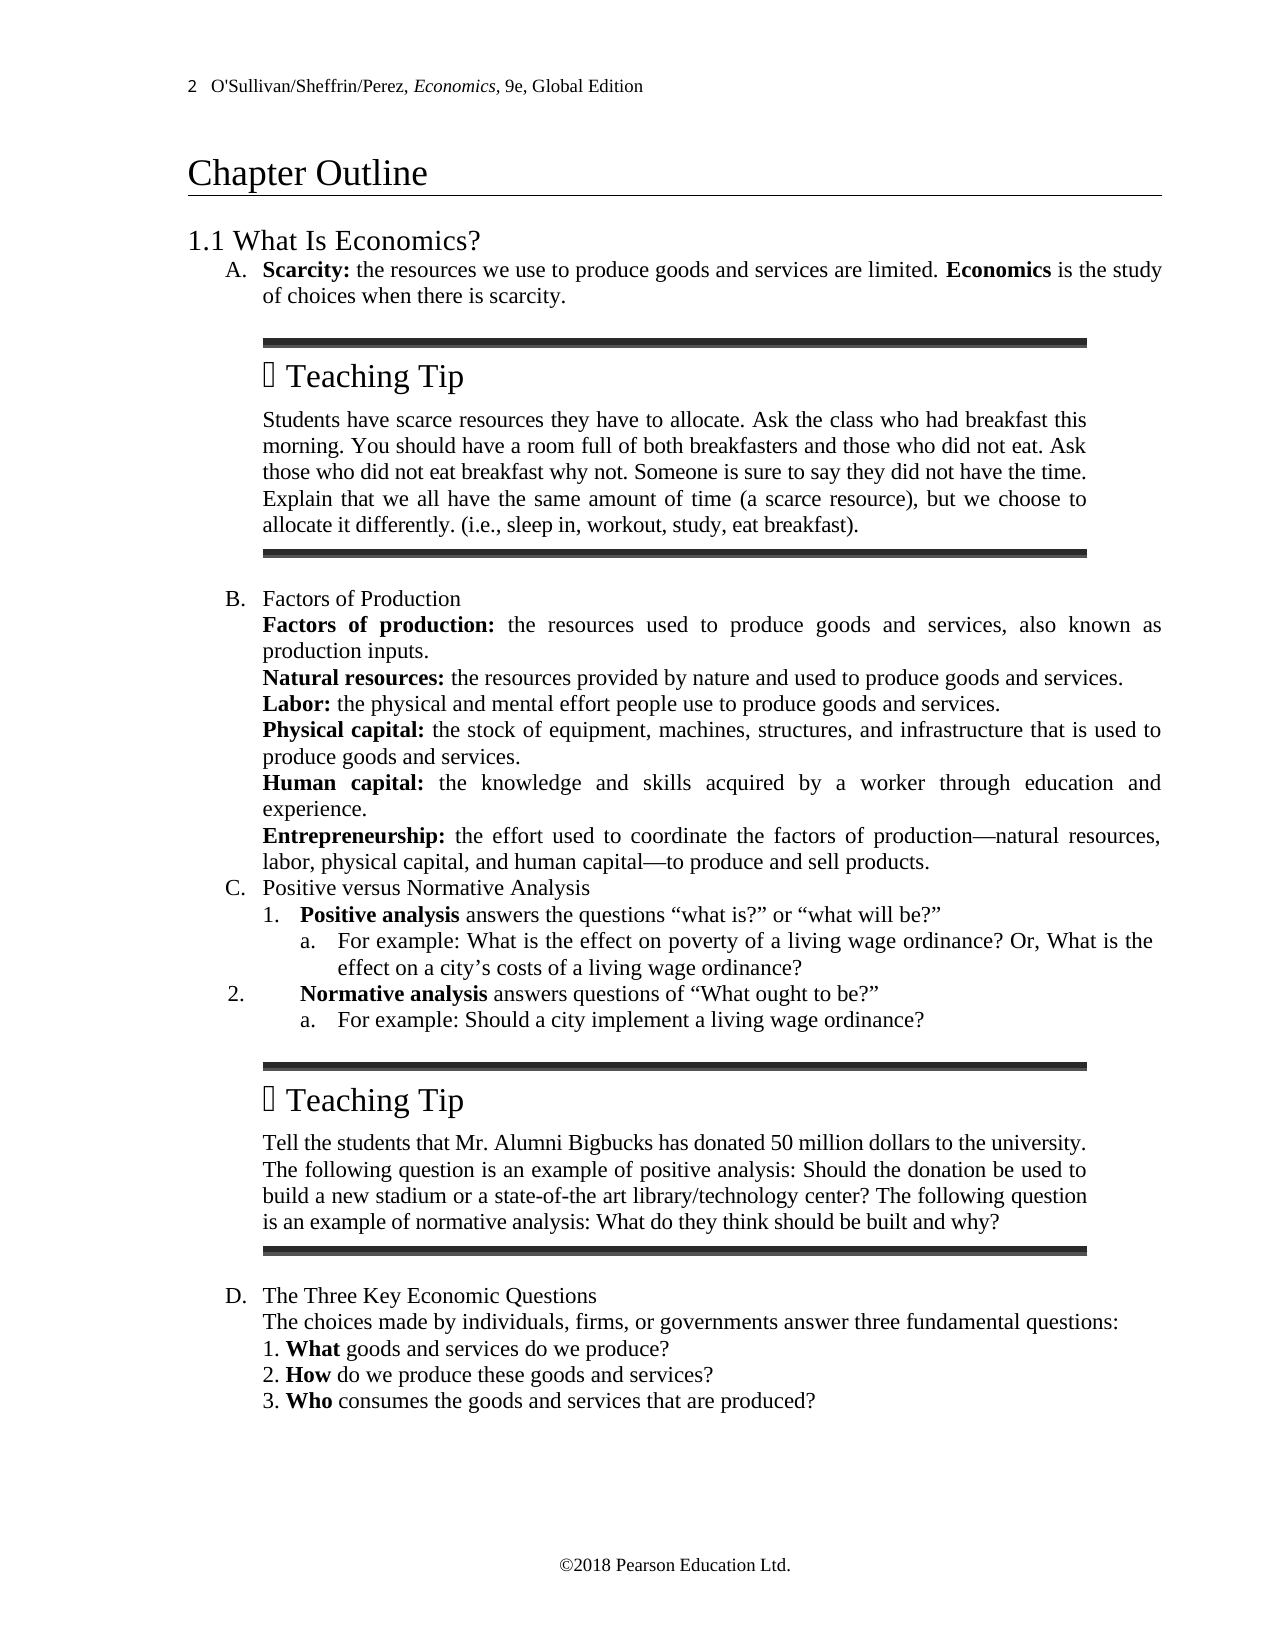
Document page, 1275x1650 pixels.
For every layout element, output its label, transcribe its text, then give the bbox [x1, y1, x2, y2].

text A. Scarcity: the resources we use to produce goods and services are limited. Economics is the study of choices when there is scarcity. [225, 256, 1162, 309]
text 3. Who consumes the goods and services that are produced? [187, 1387, 1162, 1414]
text Teaching Tip [262, 1069, 1087, 1108]
text Labor: the physical and mental effort people use to produce goods and services. [187, 690, 1162, 716]
text 2. How do we produce these goods and services? [187, 1361, 1162, 1387]
text Natural resources: the resources provided by nature and used to produce goods and services. [262, 664, 1162, 690]
text a. For example: What is the effect on poverty of a living wage ordinance? Or, What is the effect on a city’s costs of a living wage ordinance? [262, 927, 1162, 980]
text Entrepreneurship: the effort used to coordinate the factors of production—natural resources, labor, physical capital, and human capital—to produce and sell products. [262, 822, 1162, 874]
text Students have scarce resources they have to allocate. Ask the class who had breakfast this morning. You should have a room full of both breakfasters and those who did not eat. Ask those who did not eat breakfast why not. Someone is sure to say they did not have the time. Explain that we all have the same amount of time (a scarce resource), but we choose to allocate it differently. (i.e., sleep in, workout, study, eat breakfast). [262, 385, 1087, 558]
text 1.1 What Is Economics? [187, 223, 1162, 256]
text 2. Normative analysis answers questions of “What ought to be?” [187, 980, 1162, 1006]
text The choices made by individuals, firms, or governments answer three fundamental questions: [262, 1308, 1162, 1335]
text a. For example: Should a city implement a living wage ordinance? [262, 1006, 1162, 1033]
text Physical capital: the stock of equipment, machines, structures, and infrastructure that is used to produce goods and services. [262, 716, 1162, 769]
text B. Factors of Production [225, 584, 1162, 611]
text 1. What goods and services do we produce? [187, 1335, 1162, 1361]
text Chapter Outline [187, 150, 1162, 196]
text C. Positive versus Normative Analysis [225, 874, 1162, 901]
text D. The Three Key Economic Questions [225, 1282, 1162, 1308]
text Tell the students that Mr. Alumni Bigbucks has donated 50 million dollars to the university. The following question is an example of positive analysis: Should the donation be used to build a new stadium or a state-of-the art library/technology center? The following question is an example of normative analysis: What do they think should be built and why? [262, 1108, 1087, 1256]
text Teaching Tip [262, 346, 1087, 385]
text Factors of production: the resources used to produce goods and services, also known as production inputs. [262, 611, 1162, 664]
text Human capital: the knowledge and skills acquired by a worker through education and experience. [262, 769, 1162, 822]
text 1. Positive analysis answers the questions “what is?” or “what will be?” [187, 901, 1162, 927]
